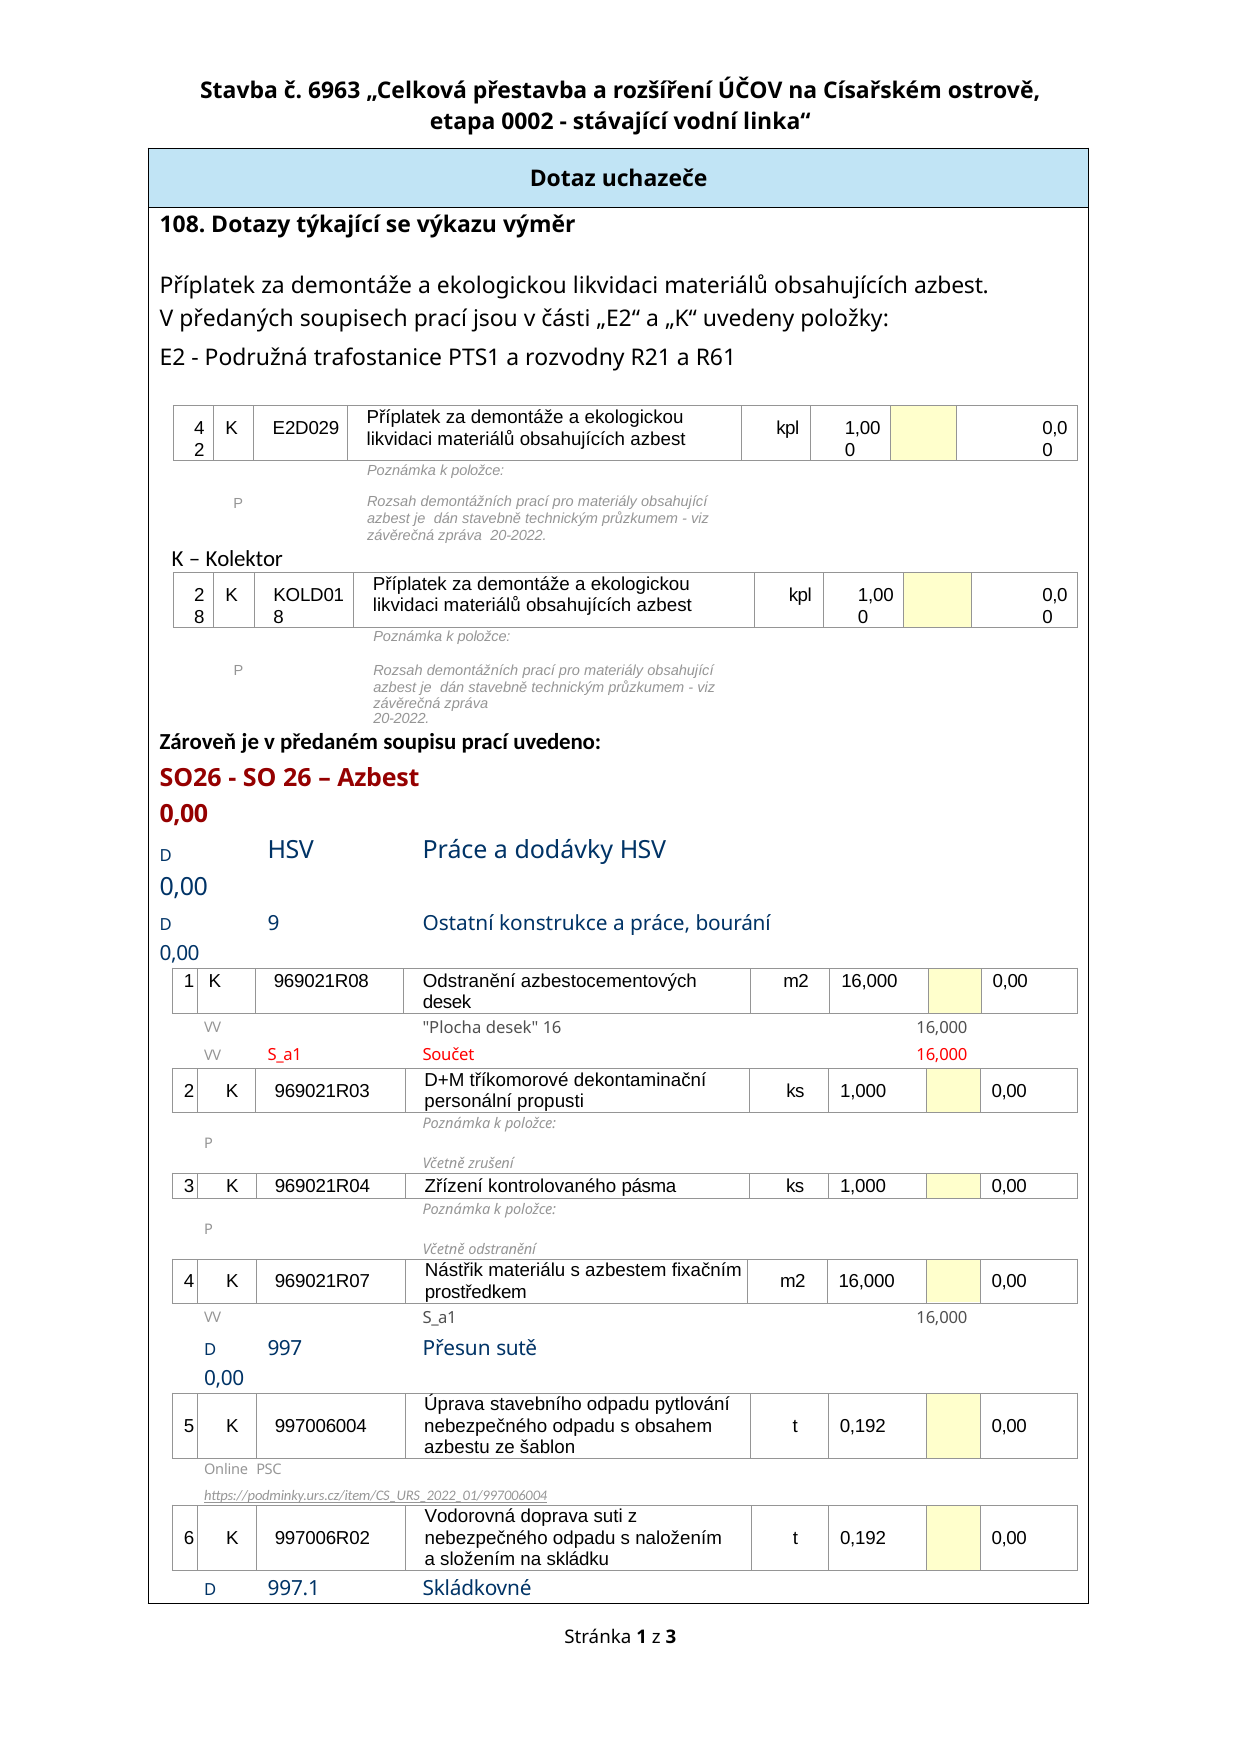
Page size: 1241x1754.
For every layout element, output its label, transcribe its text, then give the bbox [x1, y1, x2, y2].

table_header Dotaz uchazeče [149, 149, 1088, 207]
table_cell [149, 208, 1088, 1603]
